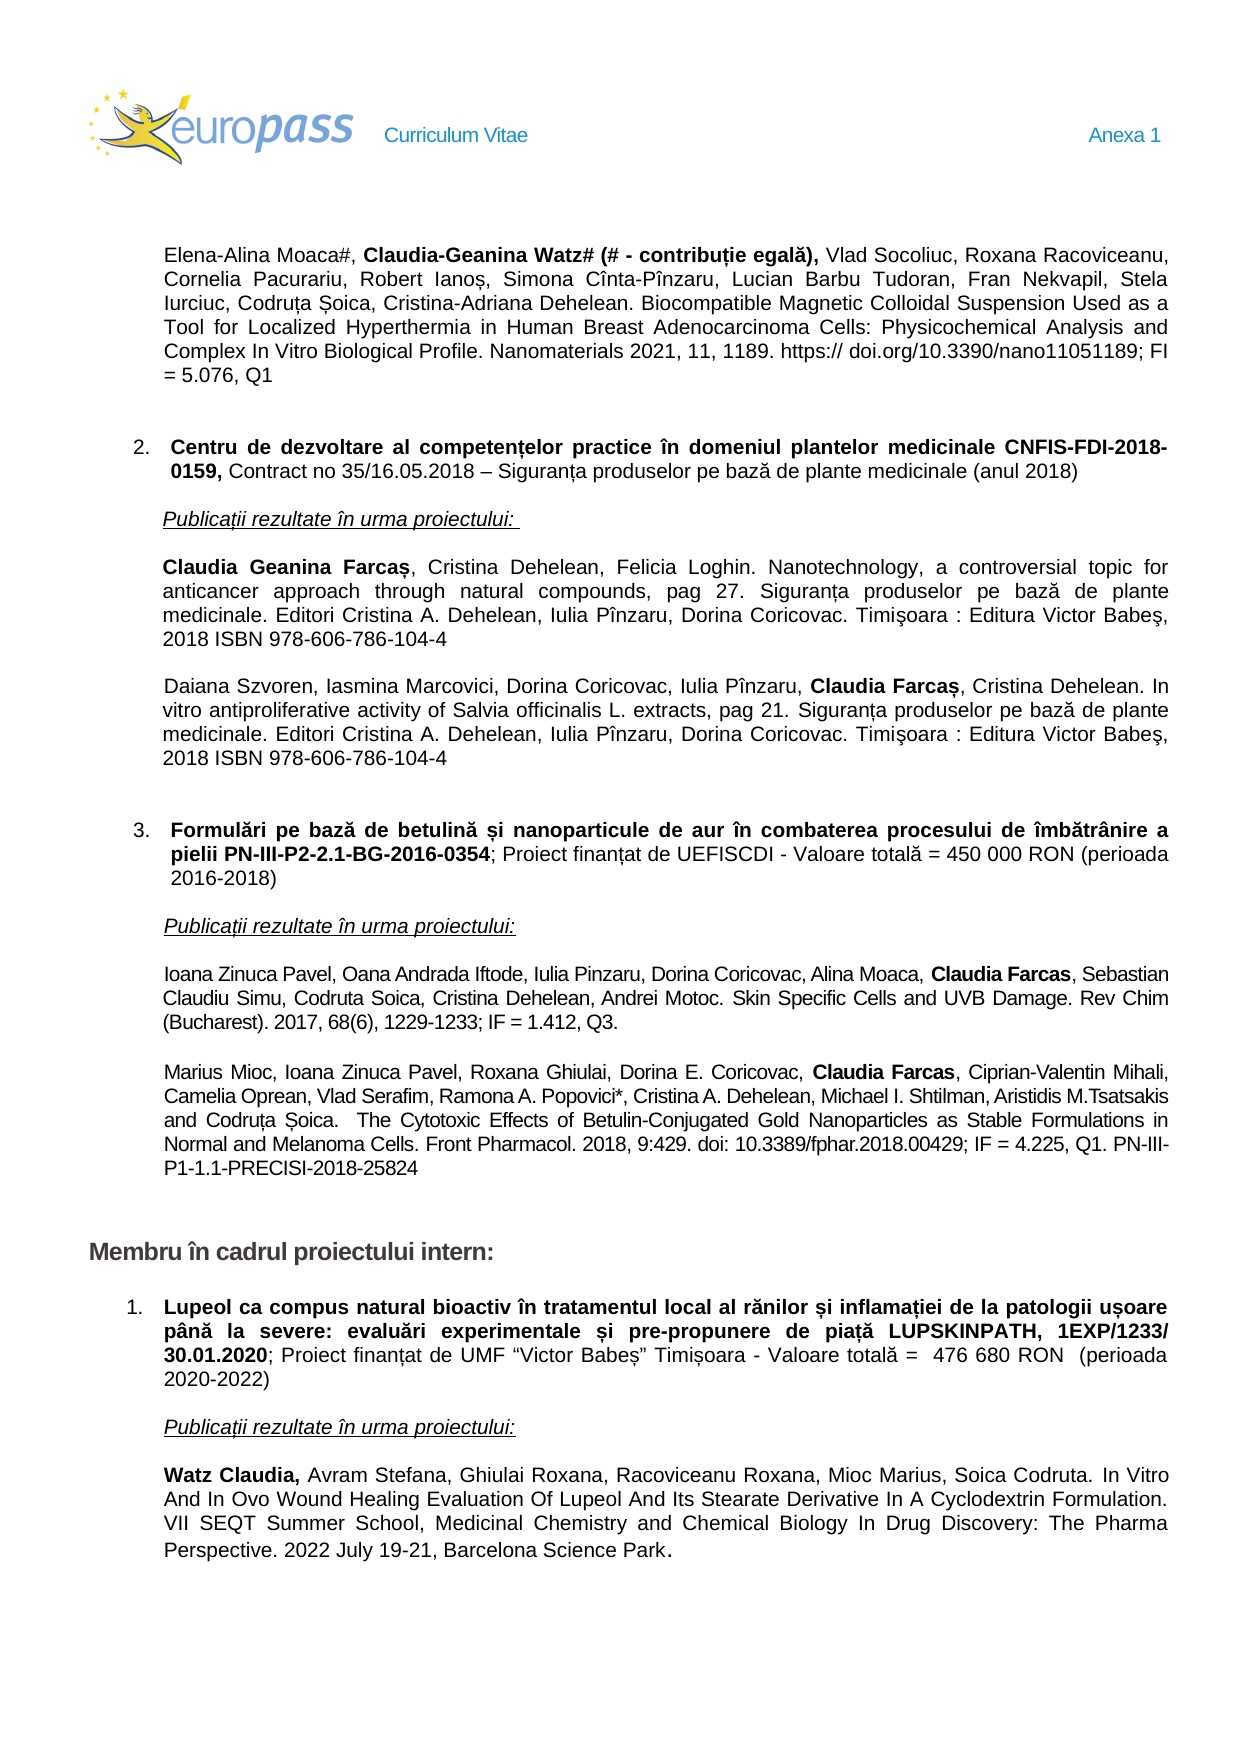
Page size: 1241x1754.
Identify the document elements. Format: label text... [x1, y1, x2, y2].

text Daiana Szvoren, Iasmina Marcovici, Dorina Coricovac, Iulia Pînzaru, Claudia Farcaș, Cristina Dehelean. In vitro antiproliferative activity of Salvia officinalis L. extracts, pag 21. Siguranța produselor pe bază de plante medicinale. Editori Cristina A. Dehelean, Iulia Pînzaru, Dorina Coricovac. Timişoara : Editura Victor Babeş, 2018 ISBN 978-606-786-104-4 [162, 674, 1169, 770]
text Publicații rezultate în urma proiectului: [163, 914, 1169, 938]
list Centru de dezvoltare al competențelor practice în domeniul plantelor medicinale CNFIS-FDI-2018-0159, Contract no 35/16.05.2018 – Siguranța produselor pe bază de plante medicinale (anul 2018) [133, 435, 1169, 483]
list Lupeol ca compus natural bioactiv în tratamentul local al rănilor și inflamației de la patologii ușoare până la severe: evaluări experimentale și pre-propunere de piață LUPSKINPATH, 1EXP/1233/ 30.01.2020; Proiect finanțat de UMF “Victor Babeș” Timișoara - Valoare totală = 476 680 RON (perioada 2020-2022) [126, 1295, 1169, 1391]
text Membru în cadrul proiectului intern: [88, 1237, 1169, 1266]
text Publicații rezultate în urma proiectului: [88, 507, 1169, 531]
list Elena-Alina Moaca#, Claudia-Geanina Watz# (# - contribuție egală), Vlad Socoliuc, Roxana Racoviceanu, Cornelia Pacurariu, Robert Ianoș, Simona Cînta-Pînzaru, Lucian Barbu Tudoran, Fran Nekvapil, Stela Iurciuc, Codruța Șoica, Cristina-Adriana Dehelean. Biocompatible Magnetic Colloidal Suspension Used as a Tool for Localized Hyperthermia in Human Breast Adenocarcinoma Cells: Physicochemical Analysis and Complex In Vitro Biological Profile. Nanomaterials 2021, 11, 1189. https:// doi.org/10.3390/nano11051189; FI = 5.076, Q1 [163, 243, 1169, 387]
picture [88, 88, 354, 165]
text Watz Claudia, Avram Stefana, Ghiulai Roxana, Racoviceanu Roxana, Mioc Marius, Soica Codruta. In Vitro And In Ovo Wound Healing Evaluation Of Lupeol And Its Stearate Derivative In A Cyclodextrin Formulation. VII SEQT Summer School, Medicinal Chemistry and Chemical Biology In Drug Discovery: The Pharma Perspective. 2022 July 19-21, Barcelona Science Park. [163, 1463, 1169, 1563]
list Marius Mioc, Ioana Zinuca Pavel, Roxana Ghiulai, Dorina E. Coricovac, Claudia Farcas, Ciprian-Valentin Mihali, Camelia Oprean, Vlad Serafim, Ramona A. Popovici*, Cristina A. Dehelean, Michael I. Shtilman, Aristidis M.Tsatsakis and Codruța Șoica. The Cytotoxic Effects of Betulin-Conjugated Gold Nanoparticles as Stable Formulations in Normal and Melanoma Cells. Front Pharmacol. 2018, 9:429. doi: 10.3389/fphar.2018.00429; IF = 4.225, Q1. PN-III-P1-1.1-PRECISI-2018-25824 [163, 1060, 1169, 1180]
text Ioana Zinuca Pavel, Oana Andrada Iftode, Iulia Pinzaru, Dorina Coricovac, Alina Moaca, Claudia Farcas, Sebastian Claudiu Simu, Codruta Soica, Cristina Dehelean, Andrei Motoc. Skin Specific Cells and UVB Damage. Rev Chim (Bucharest). 2017, 68(6), 1229-1233; IF = 1.412, Q3. [162, 962, 1169, 1034]
text Claudia Geanina Farcaș, Cristina Dehelean, Felicia Loghin. Nanotechnology, a controversial topic for anticancer approach through natural compounds, pag 27. Siguranța produselor pe bază de plante medicinale. Editori Cristina A. Dehelean, Iulia Pînzaru, Dorina Coricovac. Timişoara : Editura Victor Babeş, 2018 ISBN 978-606-786-104-4 [162, 554, 1169, 650]
text Publicații rezultate în urma proiectului: [163, 1415, 1169, 1439]
list Formulări pe bază de betulină și nanoparticule de aur în combaterea procesului de îmbătrânire a pielii PN-III-P2-2.1-BG-2016-0354; Proiect finanțat de UEFISCDI - Valoare totală = 450 000 RON (perioada 2016-2018) [133, 818, 1169, 890]
